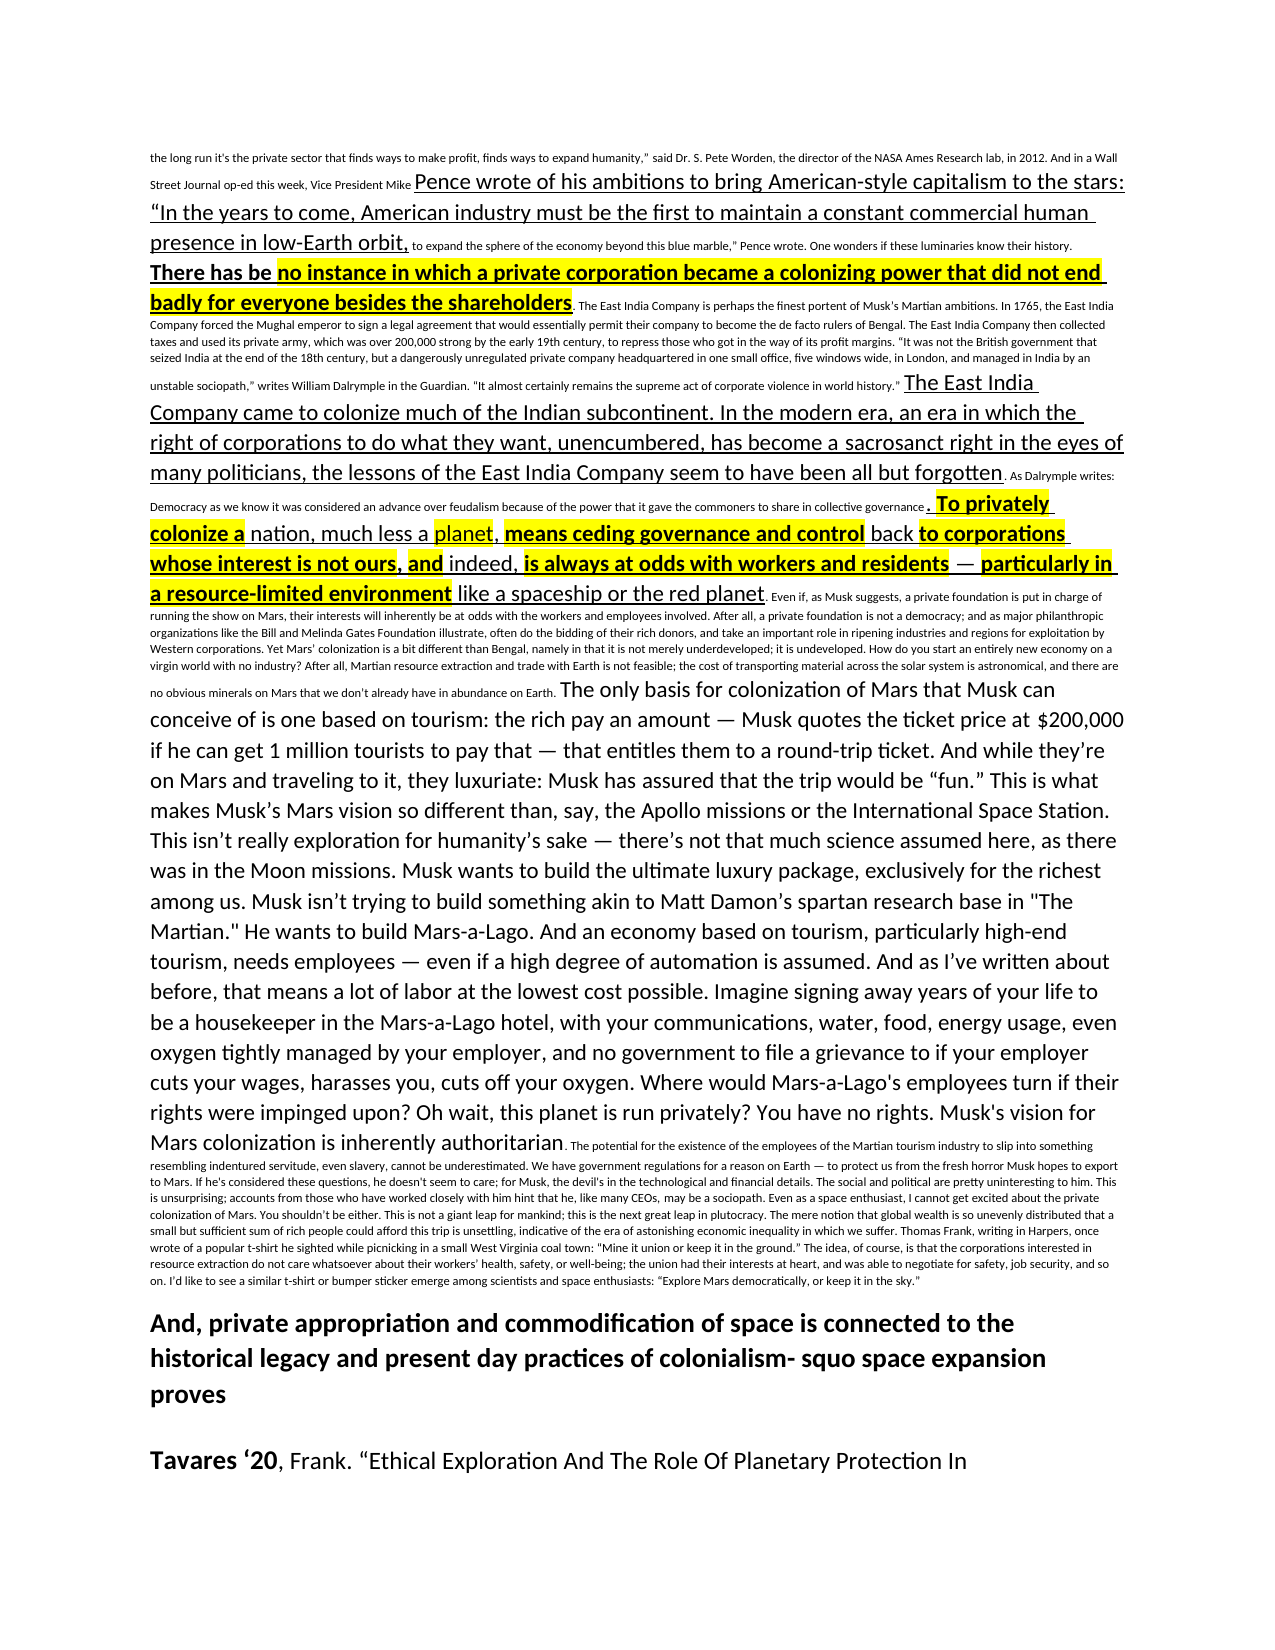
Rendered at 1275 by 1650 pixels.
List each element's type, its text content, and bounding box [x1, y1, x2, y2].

subtitle And, private appropriation and commodification of space is connected to the historical legacy and present day practices of colonialism- squo space expansion proves [150, 1306, 1125, 1410]
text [150, 1443, 979, 1476]
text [150, 150, 1125, 1288]
